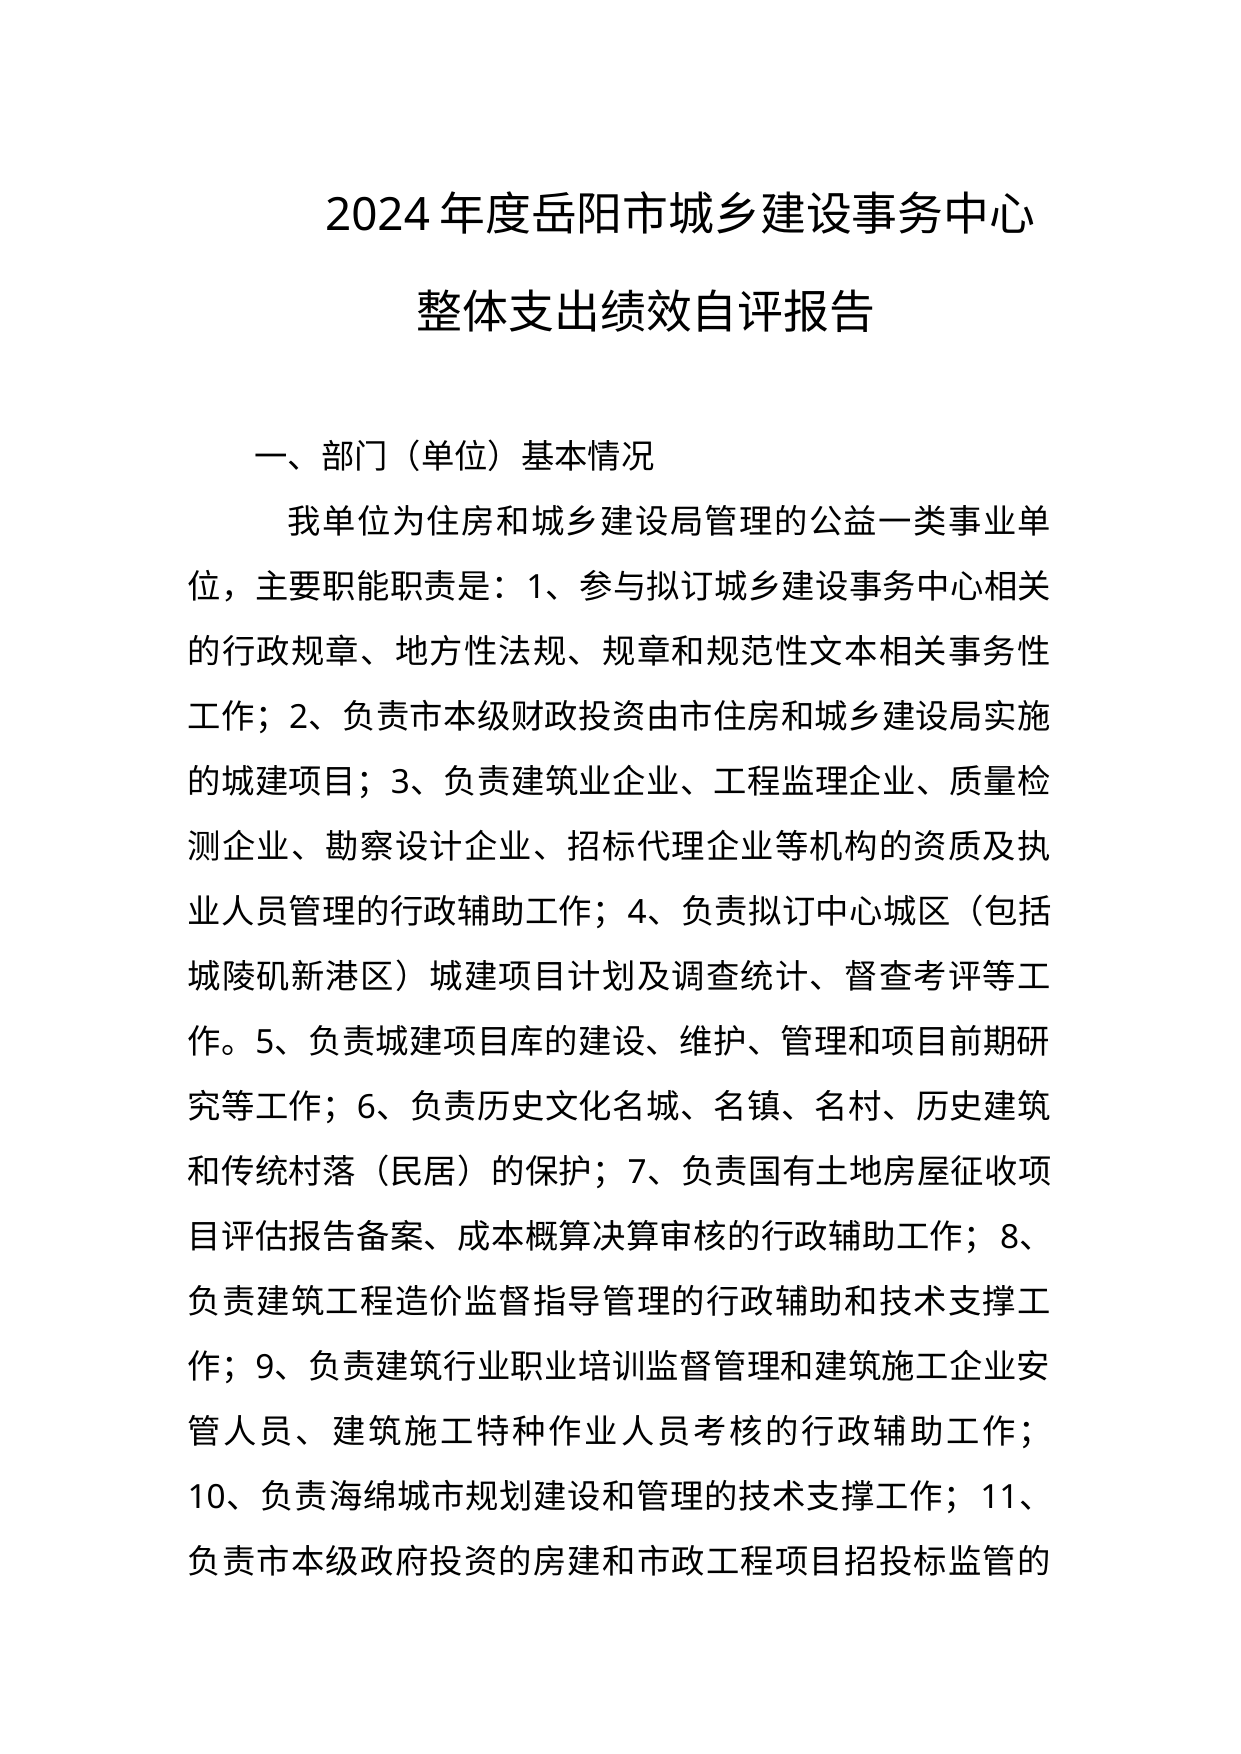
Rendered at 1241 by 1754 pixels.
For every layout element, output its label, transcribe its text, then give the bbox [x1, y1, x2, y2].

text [187, 487, 1053, 1592]
text 整体支出绩效自评报告 [187, 259, 1053, 357]
text 2024年度岳阳市城乡建设事务中心 [187, 162, 1053, 259]
list 部门（单位）基本情况 [187, 422, 1053, 487]
